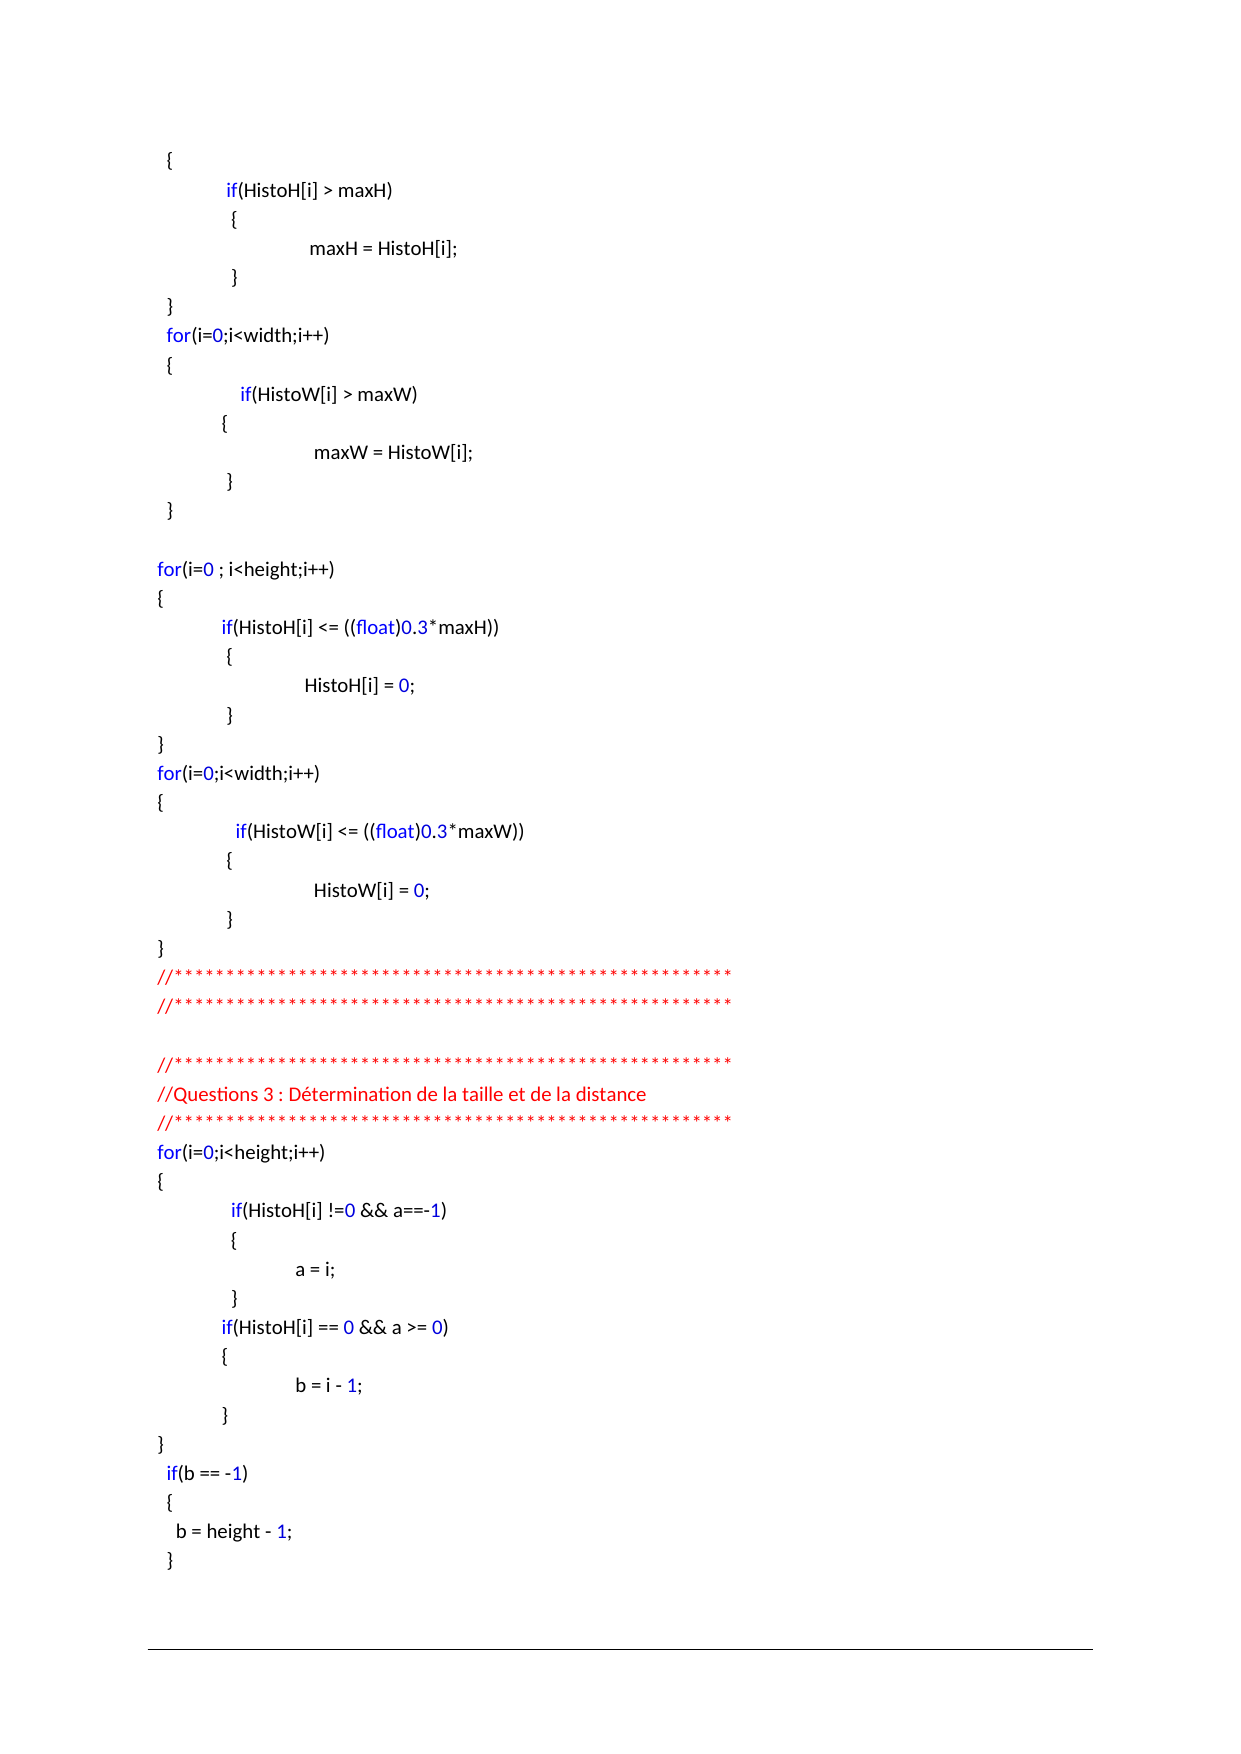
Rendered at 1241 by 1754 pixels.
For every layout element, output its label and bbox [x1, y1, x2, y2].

text [148, 148, 1093, 1602]
